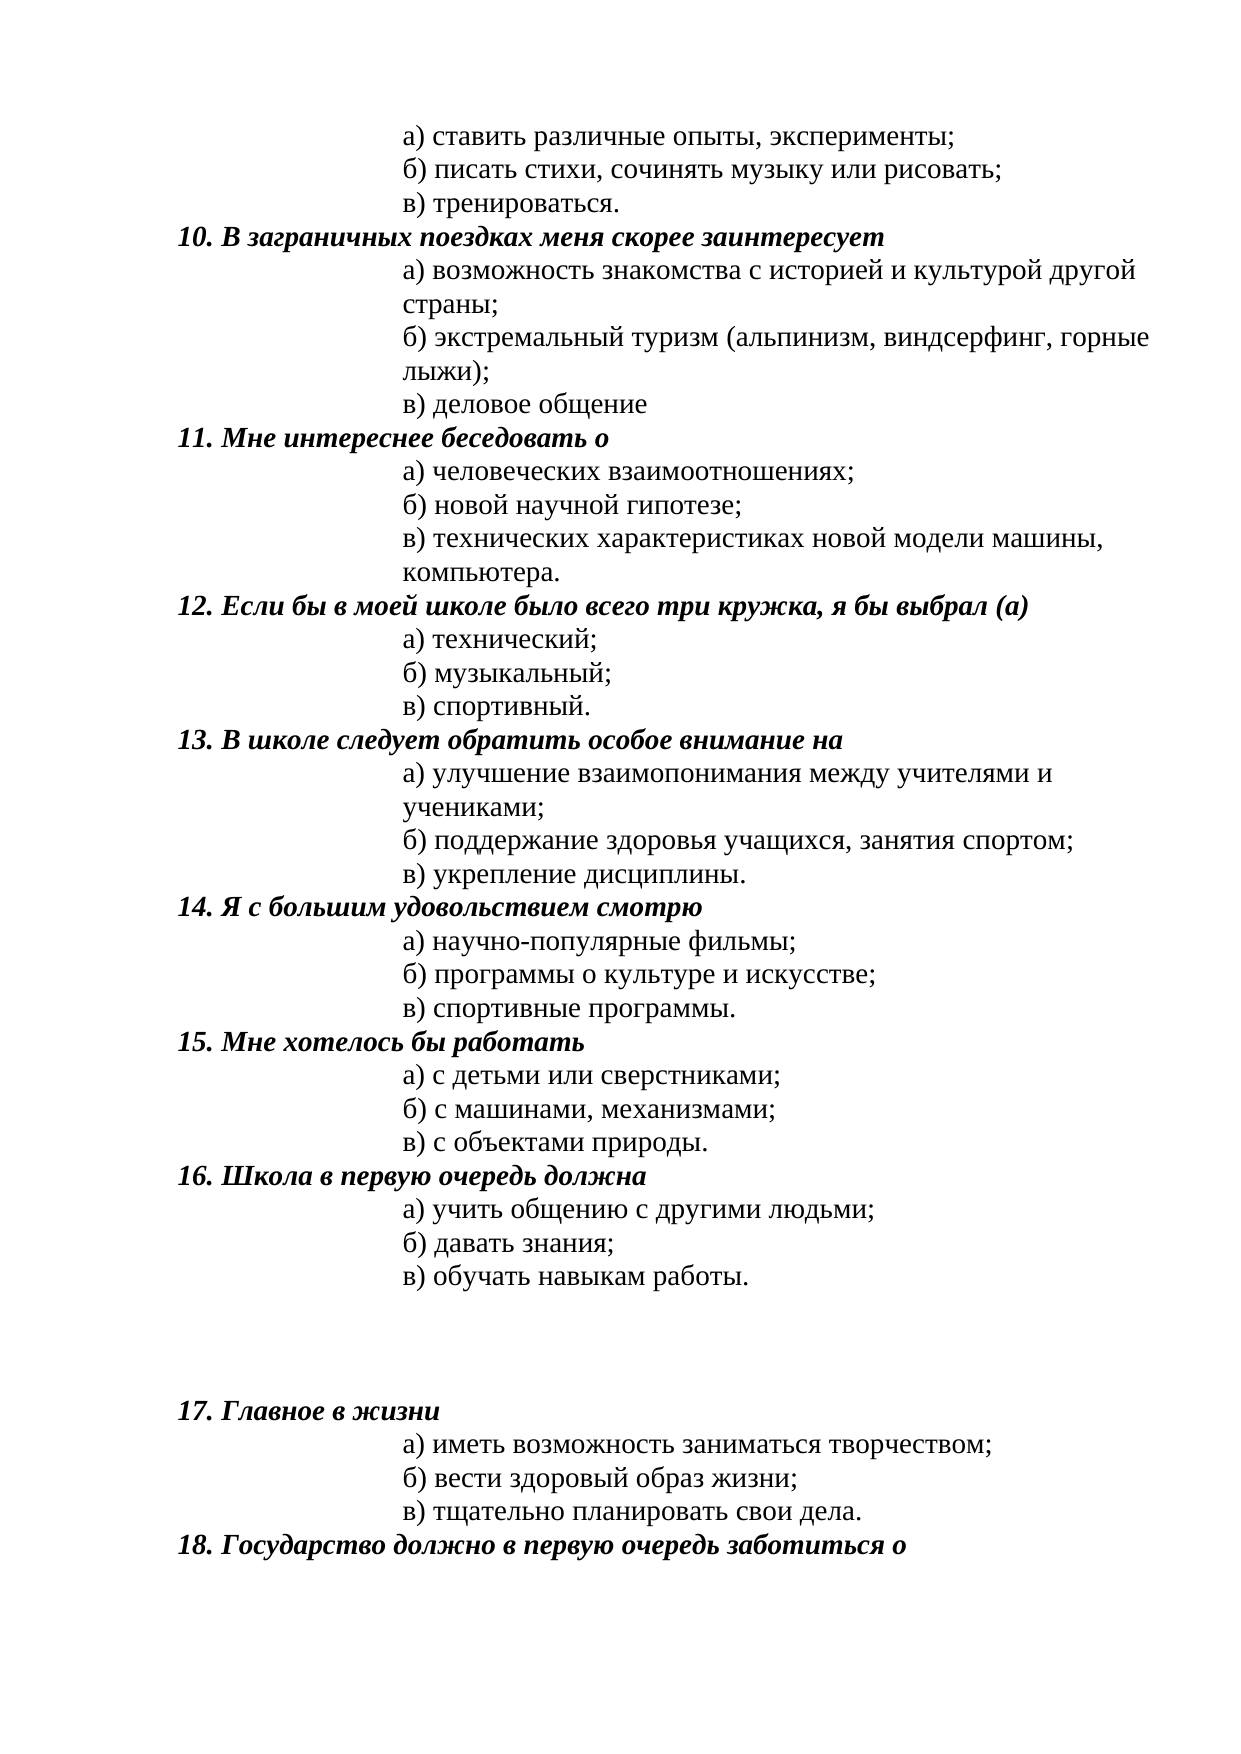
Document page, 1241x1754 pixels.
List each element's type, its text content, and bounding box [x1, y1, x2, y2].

text 14. Я с большим удовольствием смотрю [177, 889, 1152, 923]
text а) с детьми или сверстниками; б) с машинами, механизмами; в) с объектами природы. [402, 1057, 1152, 1158]
text 13. В школе следует обратить особое внимание на [177, 722, 1152, 755]
text 11. Мне интереснее беседовать о [177, 420, 1152, 453]
text 18. Государство должно в первую очередь заботиться о [177, 1527, 1152, 1560]
text а) иметь возможность заниматься творчеством; б) вести здоровый образ жизни; в) тщательно планировать свои дела. [402, 1426, 1152, 1527]
text 15. Мне хотелось бы работать [177, 1024, 1152, 1057]
text 17. Главное в жизни [177, 1393, 1152, 1426]
text а) улучшение взаимопонимания между учителями и учениками; б) поддержание здоровья учащихся, занятия спортом; в) укрепление дисциплины. [402, 755, 1152, 889]
text 10. В заграничных поездках меня скорее заинтересует [177, 219, 1152, 252]
text а) возможность знакомства с историей и культурой другой страны; б) экстремальный туризм (альпинизм, виндсерфинг, горные лыжи); в) деловое общение [402, 252, 1152, 420]
text а) человеческих взаимоотношениях; б) новой научной гипотезе; в) технических характеристиках новой модели машины, компьютера. [402, 453, 1152, 588]
text а) научно-популярные фильмы; б) программы о культуре и искусстве; в) спортивные программы. [402, 923, 1152, 1024]
text 12. Если бы в моей школе было всего три кружка, я бы выбрал (а) [177, 588, 1152, 621]
text а) технический; б) музыкальный; в) спортивный. [402, 621, 1152, 722]
text 16. Школа в первую очередь должна [177, 1158, 1152, 1191]
text а) ставить различные опыты, эксперименты; б) писать стихи, сочинять музыку или рисовать; в) тренироваться. [402, 118, 1152, 219]
text а) учить общению с другими людьми; б) давать знания; в) обучать навыкам работы. [402, 1191, 1152, 1292]
